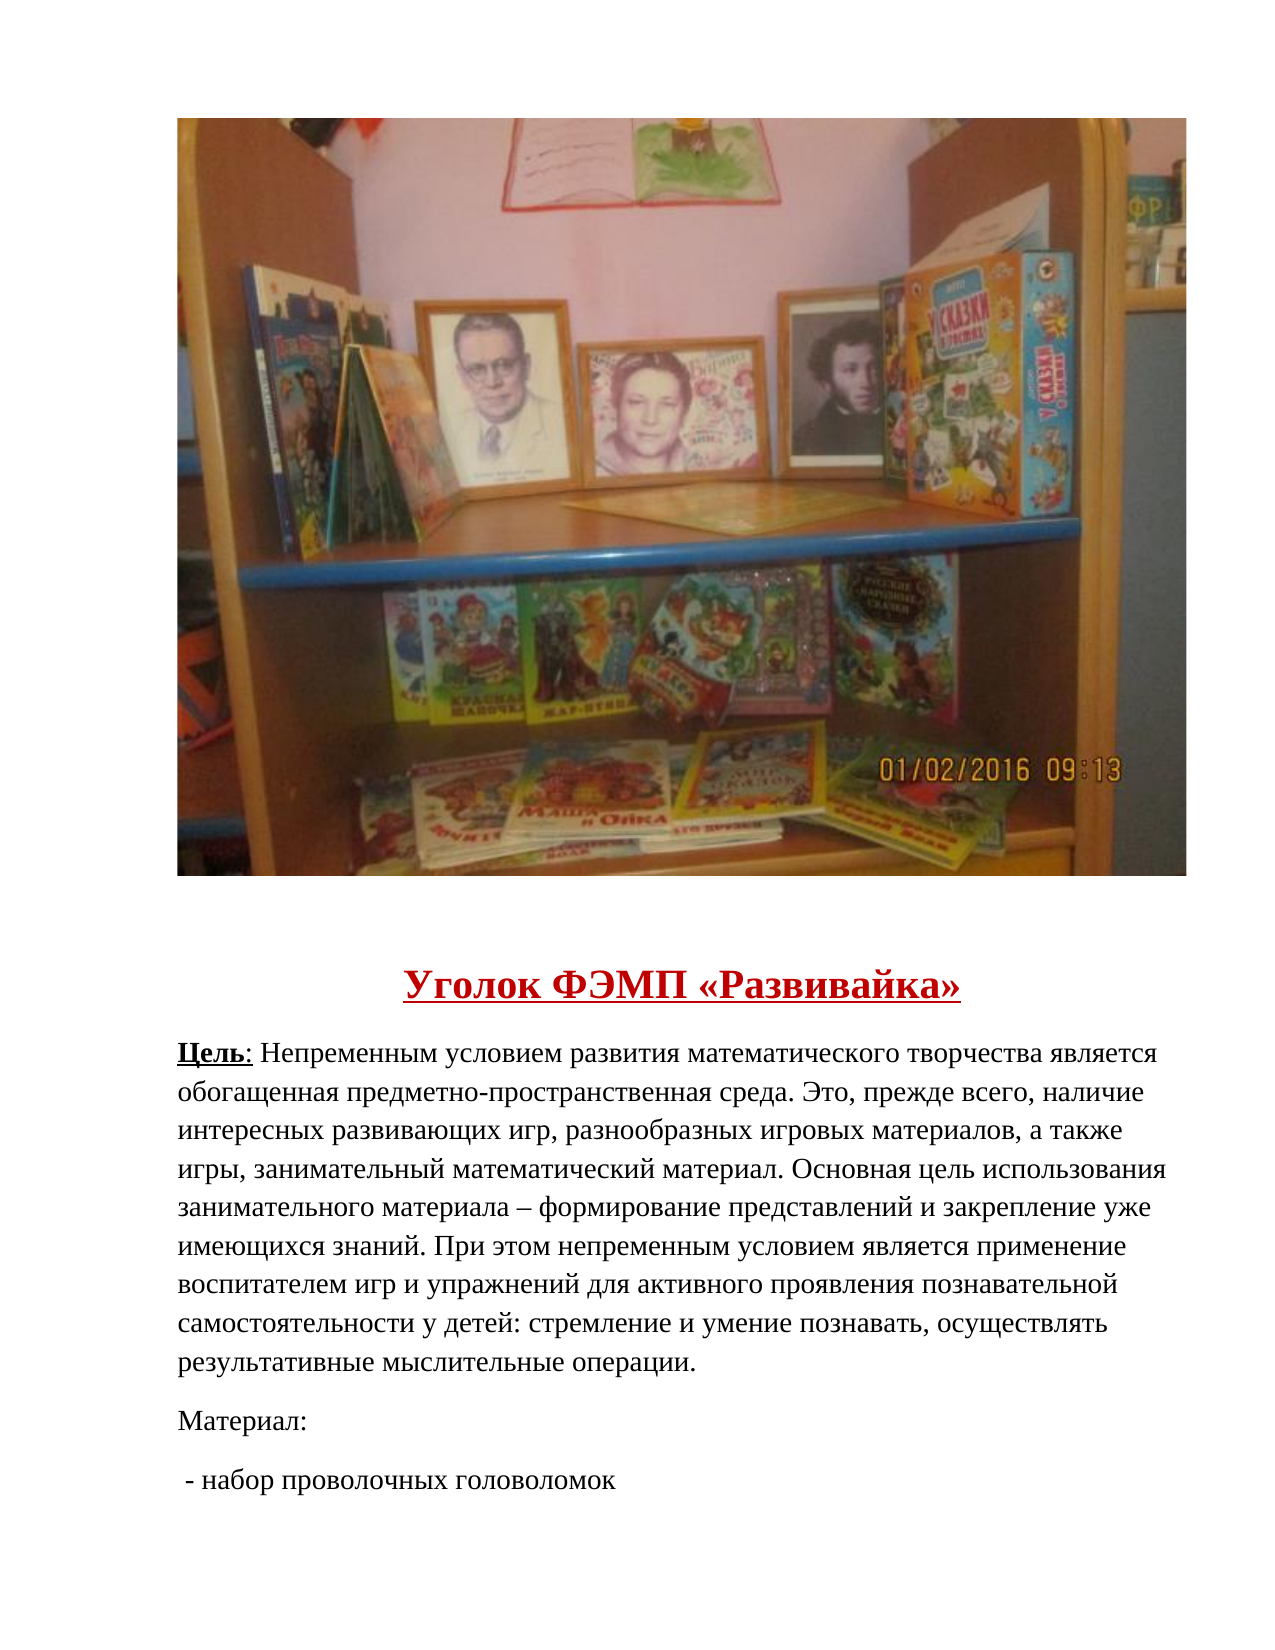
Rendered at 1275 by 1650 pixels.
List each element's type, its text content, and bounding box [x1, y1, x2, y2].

text Уголок ФЭМП «Развивайка» [177, 959, 1186, 1007]
picture [177, 118, 1187, 876]
text - набор проволочных головоломок [177, 1462, 1186, 1496]
text Цель: Непременным условием развития математического творчества является обогащенная предметно-пространственная среда. Это, прежде всего, наличие интересных развивающих игр, разнообразных игровых материалов, а также игры, занимательный математический материал. Основная цель использования занимательного материала – формирование представлений и закрепление уже имеющихся знаний. При этом непременным условием является применение воспитателем игр и упражнений для активного проявления познавательной самостоятельности у детей: стремление и умение познавать, осуществлять результативные мыслительные операции. [177, 1035, 1186, 1377]
text Материал: [177, 1403, 1186, 1437]
